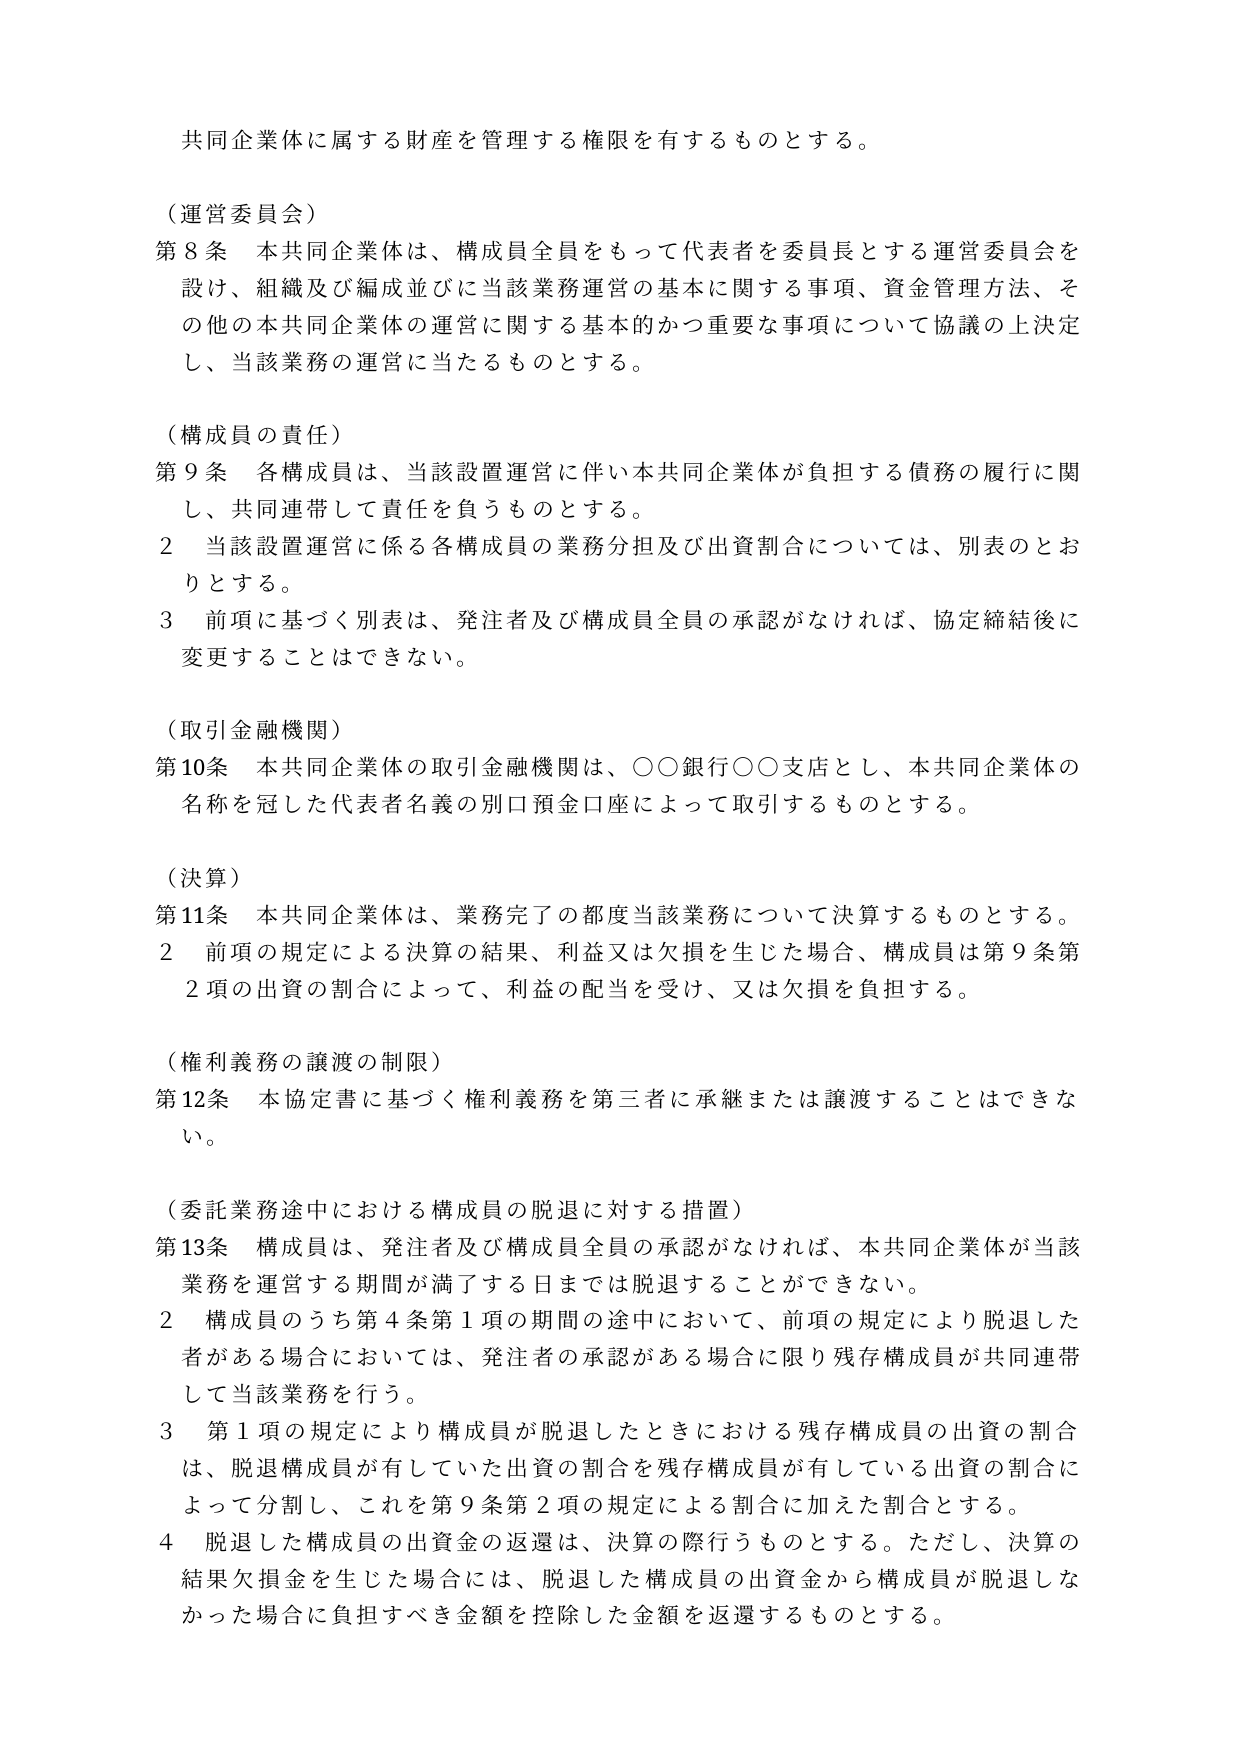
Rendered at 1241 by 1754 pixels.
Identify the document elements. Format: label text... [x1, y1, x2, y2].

text ３ 第１項の規定により構成員が脱退したときにおける残存構成員の出資の割合は、脱退構成員が有していた出資の割合を残存構成員が有している出資の割合によって分割し、これを第９条第２項の規定による割合に加えた割合とする。 [156, 1412, 1084, 1522]
text （委託業務途中における構成員の脱退に対する措置） [156, 1190, 1084, 1227]
text ４ 脱退した構成員の出資金の返還は、決算の際行うものとする。ただし、決算の結果欠損金を生じた場合には、脱退した構成員の出資金から構成員が脱退しなかった場合に負担すべき金額を控除した金額を返還するものとする。 [156, 1522, 1084, 1633]
text （決算） [156, 858, 1084, 895]
text ２ 構成員のうち第４条第１項の期間の途中において、前項の規定により脱退した者がある場合においては、発注者の承認がある場合に限り残存構成員が共同連帯して当該業務を行う。 [156, 1301, 1084, 1412]
text 第８条 本共同企業体は、構成員全員をもって代表者を委員長とする運営委員会を設け、組織及び編成並びに当該業務運営の基本に関する事項、資金管理方法、その他の本共同企業体の運営に関する基本的かつ重要な事項について協議の上決定し、当該業務の運営に当たるものとする。 [156, 232, 1084, 379]
text （構成員の責任） [156, 416, 1084, 453]
text （運営委員会） [156, 195, 1084, 232]
text 第13条 構成員は、発注者及び構成員全員の承認がなければ、本共同企業体が当該業務を運営する期間が満了する日までは脱退することができない。 [156, 1227, 1084, 1301]
text ２ 当該設置運営に係る各構成員の業務分担及び出資割合については、別表のとおりとする。 [156, 527, 1084, 600]
text 第12条 本協定書に基づく権利義務を第三者に承継または譲渡することはできない。 [156, 1080, 1084, 1153]
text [156, 121, 1084, 158]
text （権利義務の譲渡の制限） [156, 1043, 1084, 1080]
text （取引金融機関） [156, 711, 1084, 748]
text ３ 前項に基づく別表は、発注者及び構成員全員の承認がなければ、協定締結後に変更することはできない。 [156, 600, 1084, 674]
text 第９条 各構成員は、当該設置運営に伴い本共同企業体が負担する債務の履行に関し、共同連帯して責任を負うものとする。 [156, 453, 1084, 527]
text 第10条 本共同企業体の取引金融機関は、○○銀行○○支店とし、本共同企業体の名称を冠した代表者名義の別口預金口座によって取引するものとする。 [156, 748, 1084, 822]
text 第11条 本共同企業体は、業務完了の都度当該業務について決算するものとする。 [156, 895, 1084, 932]
text ２ 前項の規定による決算の結果、利益又は欠損を生じた場合、構成員は第９条第２項の出資の割合によって、利益の配当を受け、又は欠損を負担する。 [156, 932, 1084, 1006]
